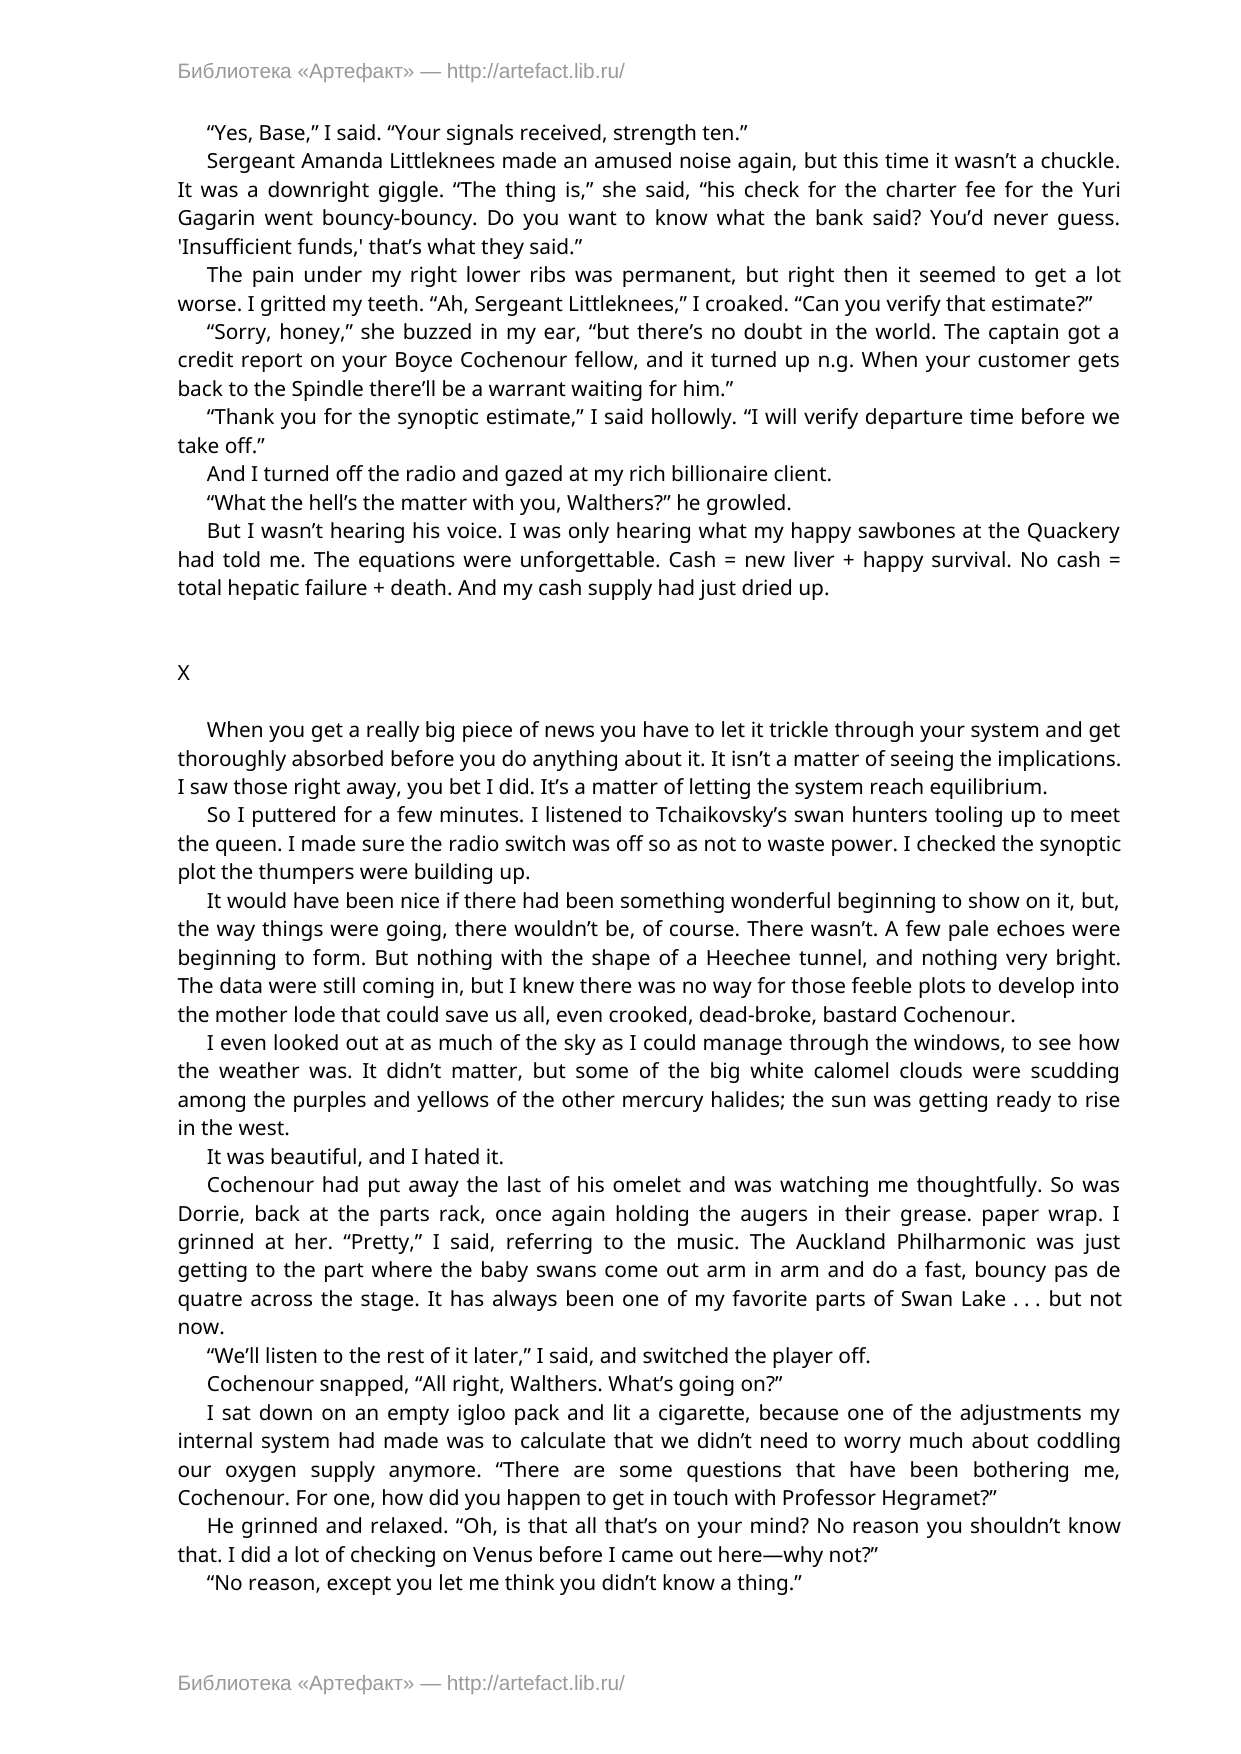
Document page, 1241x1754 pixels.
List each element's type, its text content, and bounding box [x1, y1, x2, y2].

text I even looked out at as much of the sky as I could manage through the windows, to see how the weather was. It didn’t matter, but some of the big white calomel clouds were scudding among the purples and yellows of the other mercury halides; the sun was getting ready to rise in the west. [177, 1028, 1122, 1142]
text “Thank you for the synoptic estimate,” I said hollowly. “I will verify departure time before we take off.” [177, 402, 1122, 459]
text And I turned off the radio and gazed at my rich billionaire client. [177, 459, 1122, 488]
text Sergeant Amanda Littleknees made an amused noise again, but this time it wasn’t a chuckle. It was a downright giggle. “The thing is,” she said, “his check for the charter fee for the Yuri Gagarin went bouncy-bouncy. Do you want to know what the bank said? You’d never guess. 'Insufficient funds,' that’s what they said.” [177, 147, 1122, 260]
text “What the hell’s the matter with you, Walthers?” he growled. [177, 488, 1122, 516]
text Cochenour snapped, “All right, Walthers. What’s going on?” [177, 1369, 1122, 1398]
text “Yes, Base,” I said. “Your signals received, strength ten.” [177, 118, 1122, 147]
text So I puttered for a few minutes. I listened to Tchaikovsky’s swan hunters tooling up to meet the queen. I made sure the radio switch was off so as not to waste power. I checked the synoptic plot the thumpers were building up. [177, 801, 1122, 886]
text “We’ll listen to the rest of it later,” I said, and switched the player off. [177, 1341, 1122, 1369]
text The pain under my right lower ribs was permanent, but right then it seemed to get a lot worse. I gritted my teeth. “Ah, Sergeant Littleknees,” I croaked. “Can you verify that estimate?” [177, 260, 1122, 317]
text I sat down on an empty igloo pack and lit a cigarette, because one of the adjustments my internal system had made was to calculate that we didn’t need to worry much about coddling our oxygen supply anymore. “There are some questions that have been bothering me, Cochenour. For one, how did you happen to get in touch with Professor Hegramet?” [177, 1398, 1122, 1512]
text “No reason, except you let me think you didn’t know a thing.” [177, 1568, 1122, 1597]
text But I wasn’t hearing his voice. I was only hearing what my happy sawbones at the Quackery had told me. The equations were unforgettable. Cash = new liver + happy survival. No cash = total hepatic failure + death. And my cash supply had just dried up. [177, 516, 1122, 602]
text X [177, 658, 1122, 687]
text Cochenour had put away the last of his omelet and was watching me thoughtfully. So was Dorrie, back at the parts rack, once again holding the augers in their grease. paper wrap. I grinned at her. “Pretty,” I said, referring to the music. The Auckland Philharmonic was just getting to the part where the baby swans come out arm in arm and do a fast, bouncy pas de quatre across the stage. It has always been one of my favorite parts of Swan Lake . . . but not now. [177, 1170, 1122, 1341]
text It would have been nice if there had been something wonderful beginning to show on it, but, the way things were going, there wouldn’t be, of course. There wasn’t. A few pale echoes were beginning to form. But nothing with the shape of a Heechee tunnel, and nothing very bright. The data were still coming in, but I knew there was no way for those feeble plots to develop into the mother lode that could save us all, even crooked, dead-broke, bastard Cochenour. [177, 886, 1122, 1028]
text When you get a really big piece of news you have to let it trickle through your system and get thoroughly absorbed before you do anything about it. It isn’t a matter of seeing the implications. I saw those right away, you bet I did. It’s a matter of letting the system reach equilibrium. [177, 715, 1122, 801]
text It was beautiful, and I hated it. [177, 1142, 1122, 1170]
text “Sorry, honey,” she buzzed in my ear, “but there’s no doubt in the world. The captain got a credit report on your Boyce Cochenour fellow, and it turned up n.g. When your customer gets back to the Spindle there’ll be a warrant waiting for him.” [177, 317, 1122, 402]
text He grinned and relaxed. “Oh, is that all that’s on your mind? No reason you shouldn’t know that. I did a lot of checking on Venus before I came out here—why not?” [177, 1512, 1122, 1568]
